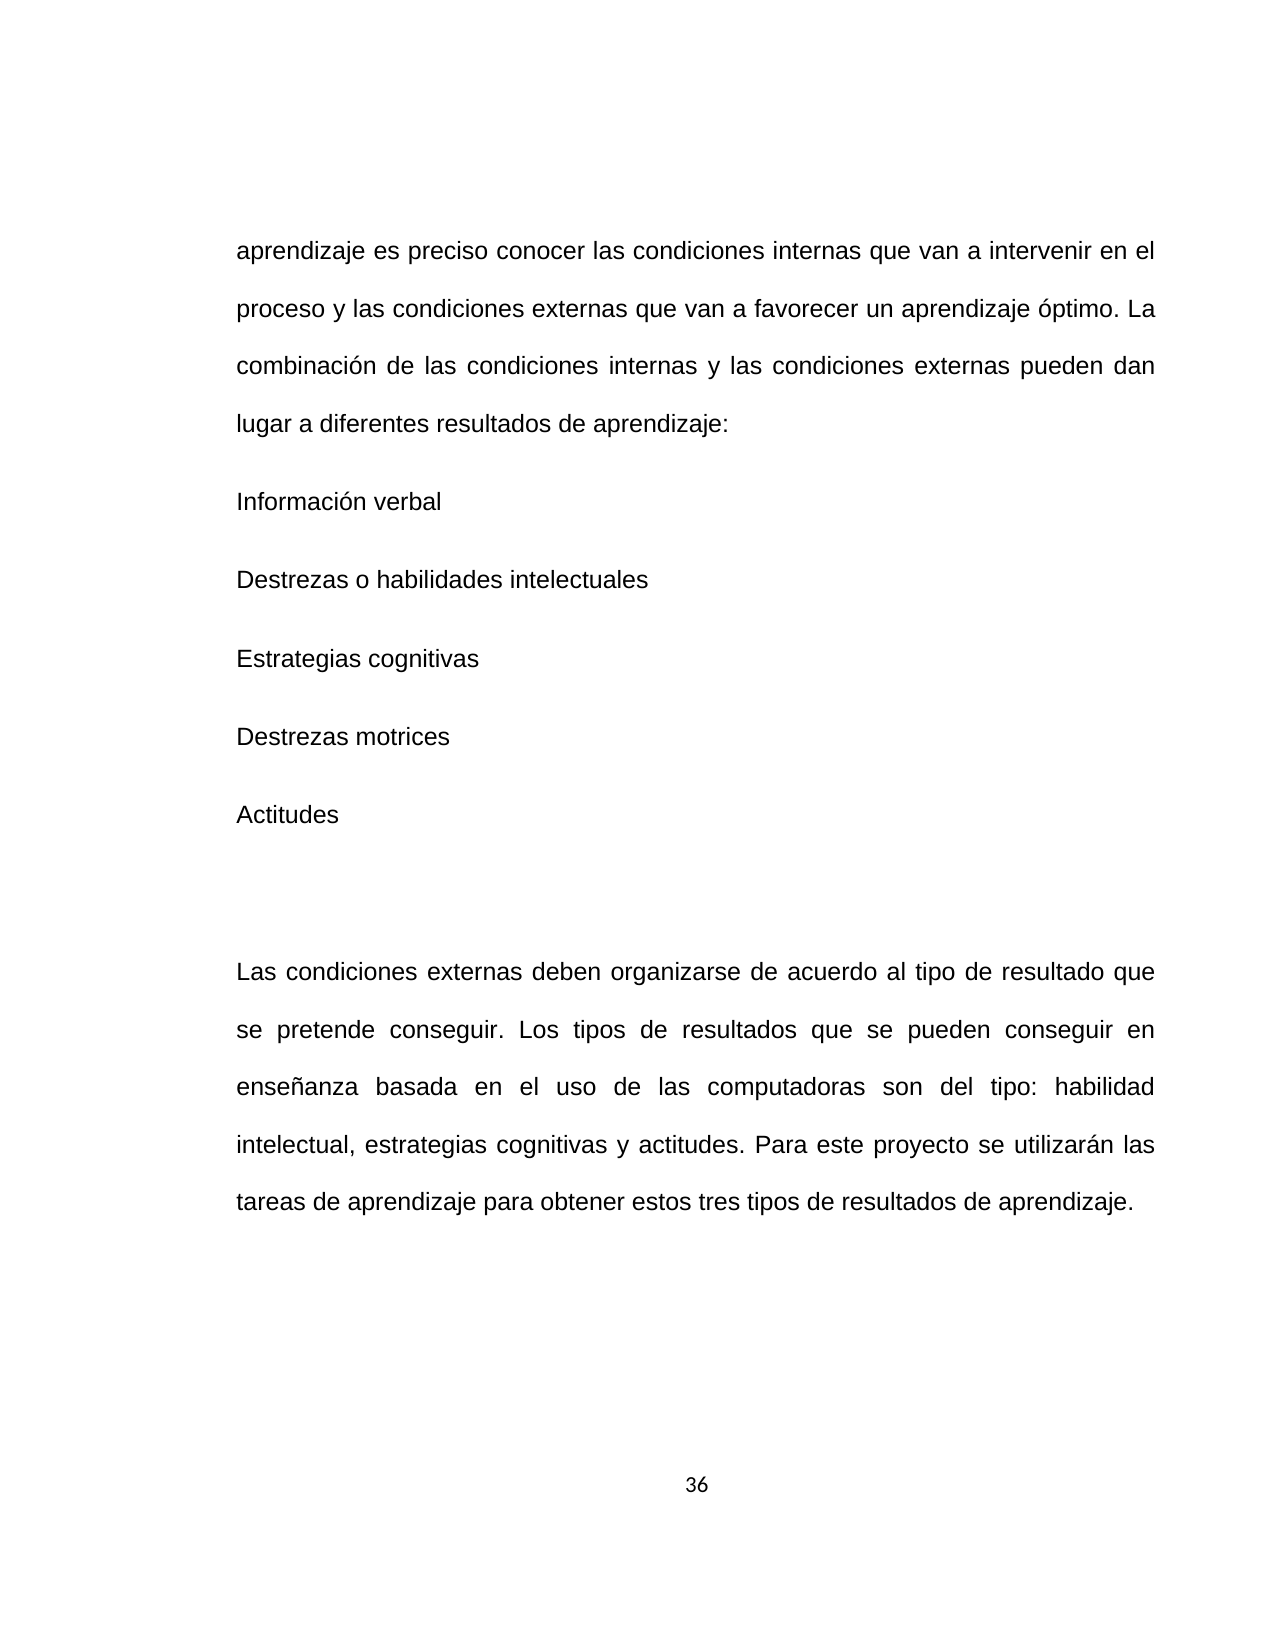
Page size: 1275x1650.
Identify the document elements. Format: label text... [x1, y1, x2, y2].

text Destrezas motrices [236, 722, 1157, 751]
text Las condiciones externas deben organizarse de acuerdo al tipo de resultado que se pretende conseguir. Los tipos de resultados que se pueden conseguir en enseñanza basada en el uso de las computadoras son del tipo: habilidad intelectual, estrategias cognitivas y actitudes. Para este proyecto se utilizarán las tareas de aprendizaje para obtener estos tres tipos de resultados de aprendizaje. [236, 957, 1157, 1216]
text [236, 236, 1157, 437]
text Actitudes [236, 800, 1157, 829]
text Destrezas o habilidades intelectuales [236, 565, 1157, 594]
text Información verbal [236, 487, 1157, 516]
text Estrategias cognitivas [236, 644, 1157, 672]
